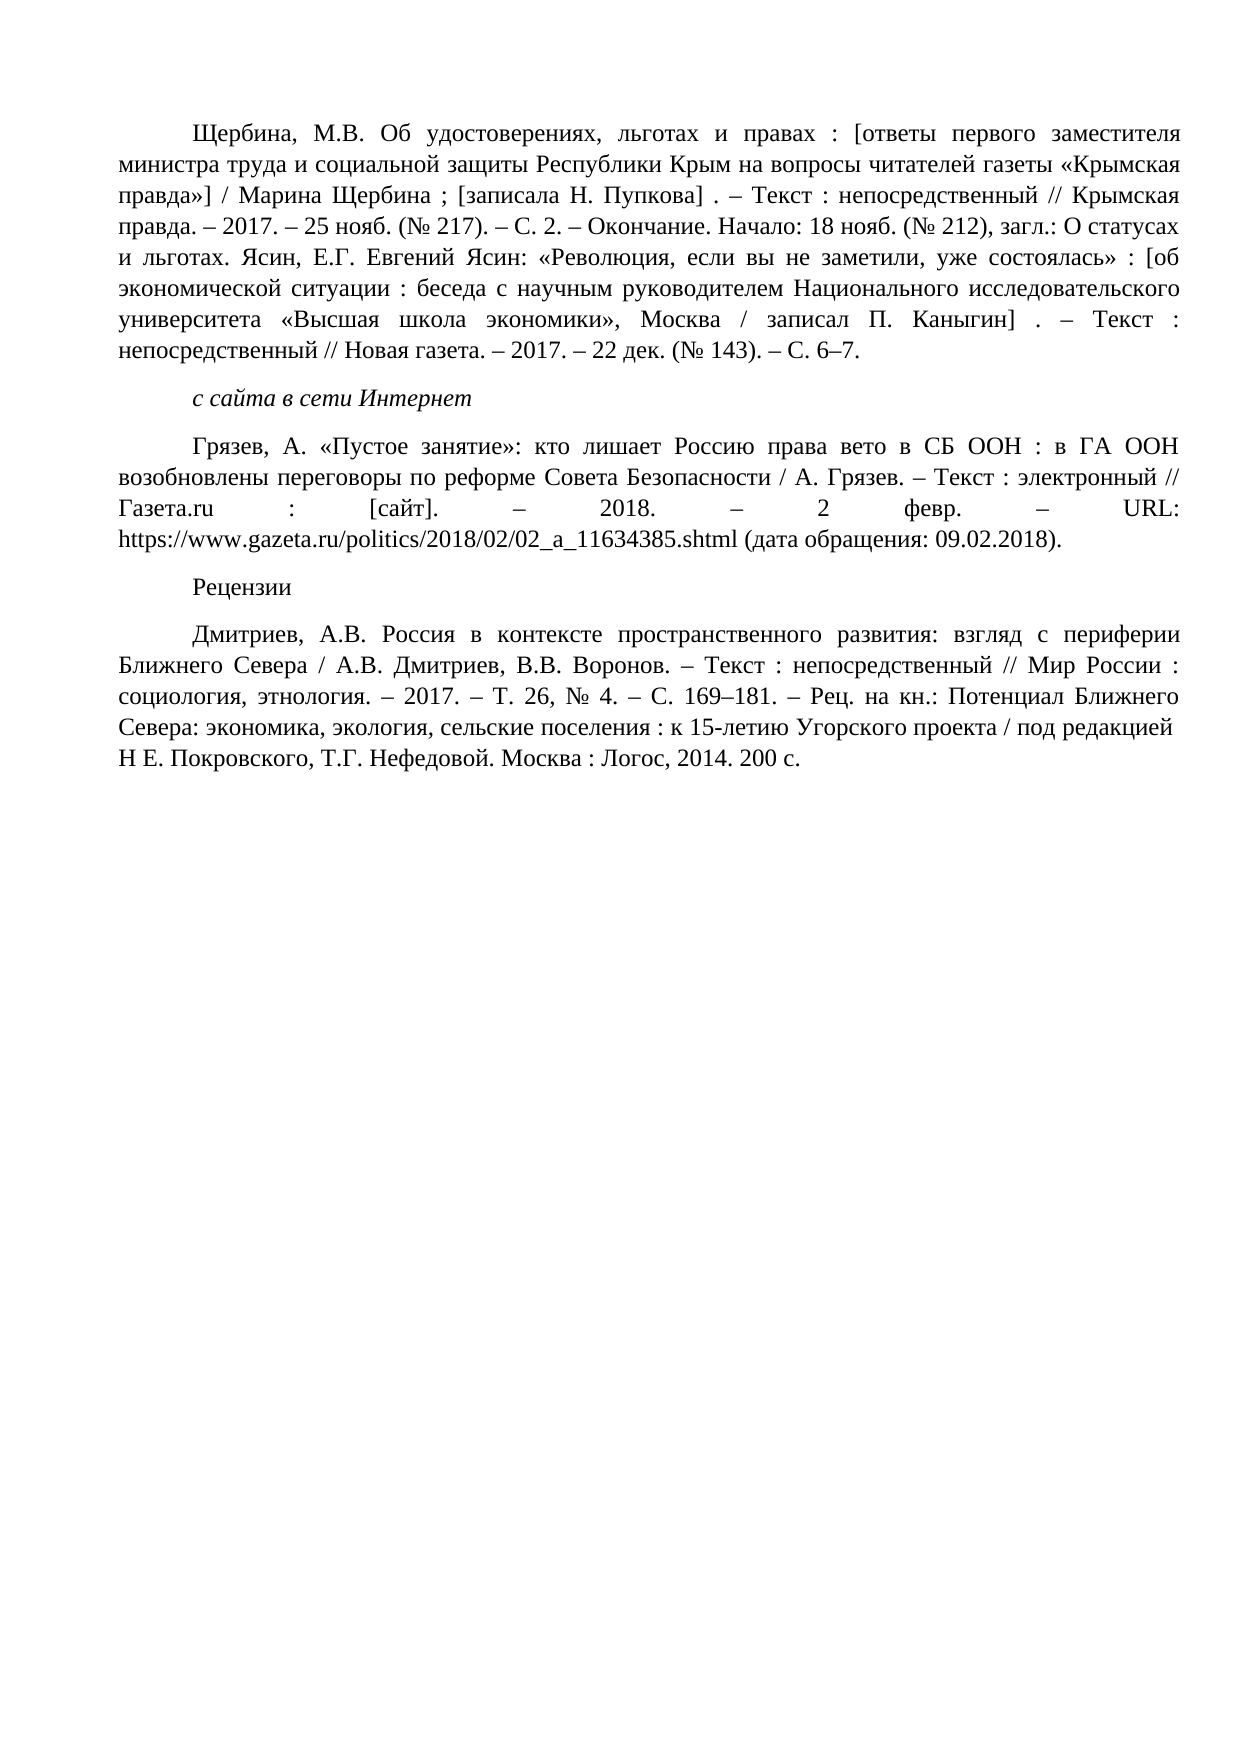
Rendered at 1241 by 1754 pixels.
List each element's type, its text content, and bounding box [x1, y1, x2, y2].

text Грязев, А. «Пустое занятие»: кто лишает Россию права вето в СБ ООН : в ГА ООН возобновлены переговоры по реформе Совета Безопасности / А. Грязев. – Текст : электронный // Газета.ru : [сайт]. – 2018. – 2 февр. – URL: https://www.gazeta.ru/politics/2018/02/02_a_11634385.shtml (дата обращения: 09.02.2018). [118, 431, 1181, 553]
text Дмитриев, А.В. Россия в контексте пространственного развития: взгляд с периферии Ближнего Севера / А.В. Дмитриев, В.В. Воронов. – Текст : непосредственный // Мир России : социология, этнология. – 2017. – Т. 26, № 4. – С. 169–181. – Рец. на кн.: Потенциал Ближнего Севера: экономика, экология, сельские поселения : к 15-летию Угорского проекта / под редакцией Н Е. Покровского, Т.Г. Нефедовой. Москва : Логос, 2014. 200 с. [118, 619, 1181, 772]
text Рецензии [118, 572, 1181, 600]
text Щербина, М.В. Об удостоверениях, льготах и правах : [ответы первого заместителя министра труда и социальной защиты Республики Крым на вопросы читателей газеты «Крымская правда»] / Марина Щербина ; [записала Н. Пупкова] . – Текст : непосредственный // Крымская правда. – 2017. – 25 нояб. (№ 217). – С. 2. – Окончание. Начало: 18 нояб. (№ 212), загл.: О статусах и льготах. Ясин, Е.Г. Евгений Ясин: «Революция, если вы не заметили, уже состоялась» : [об экономической ситуации : беседа с научным руководителем Национального исследовательского университета «Высшая школа экономики», Москва / записал П. Каныгин] . – Текст : непосредственный // Новая газета. – 2017. – 22 дек. (№ 143). – С. 6–7. [118, 118, 1181, 364]
text с сайта в сети Интернет [118, 383, 1181, 412]
